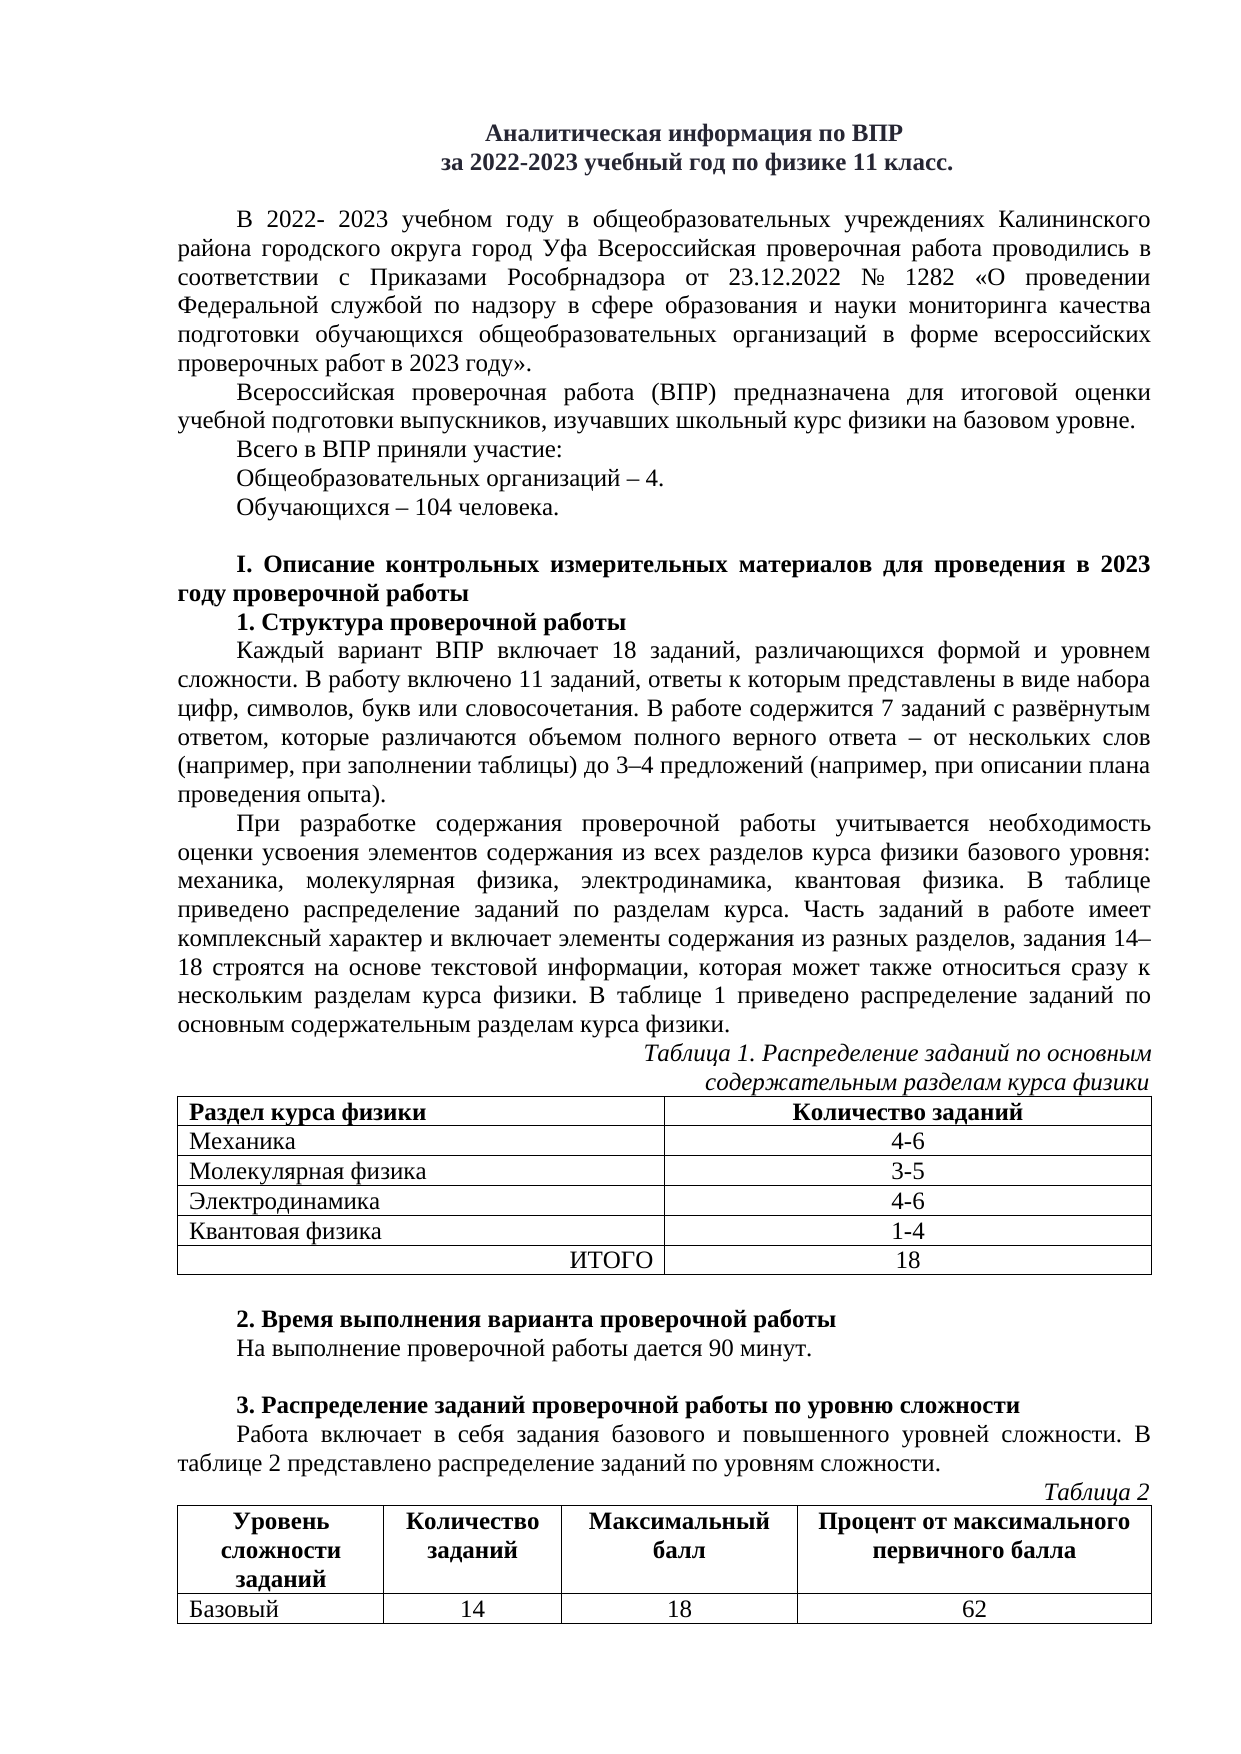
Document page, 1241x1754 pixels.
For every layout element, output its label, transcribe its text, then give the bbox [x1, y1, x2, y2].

text На выполнение проверочной работы дается 90 минут. [177, 1333, 1152, 1362]
table_header Максимальный балл [562, 1506, 797, 1593]
table_cell 18 [562, 1594, 797, 1622]
text I. Описание контрольных измерительных материалов для проведения в 2023 году проверочной работы [177, 549, 1152, 607]
text Всероссийская проверочная работа (ВПР) предназначена для итоговой оценки учебной подготовки выпускников, изучавших школьный курс физики на базовом уровне. [177, 377, 1152, 434]
text Обучающихся – 104 человека. [177, 492, 1152, 521]
text за 2022-2023 учебный год по физике 11 класс. [236, 147, 1152, 176]
text Общеобразовательных организаций – 4. [177, 463, 1152, 492]
table_header Уровень сложности заданий [178, 1506, 383, 1593]
table_cell 3-5 [665, 1156, 1151, 1185]
table_header Процент от максимального первичного балла [798, 1506, 1151, 1593]
table_cell ИТОГО [178, 1246, 664, 1274]
text 1. Структура проверочной работы [177, 607, 1152, 636]
table_header Количество заданий [665, 1097, 1151, 1125]
table_cell Электродинамика [178, 1186, 664, 1215]
text Каждый вариант ВПР включает 18 заданий, различающихся формой и уровнем сложности. В работу включено 11 заданий, ответы к которым представлены в виде набора цифр, символов, букв или словосочетания. В работе содержится 7 заданий с развёрнутым ответом, которые различаются объемом полного верного ответа – от нескольких слов (например, при заполнении таблицы) до 3–4 предложений (например, при описании плана проведения опыта). [177, 636, 1152, 808]
text Работа включает в себя задания базового и повышенного уровней сложности. В таблице 2 представлено распределение заданий по уровням сложности. [177, 1419, 1152, 1477]
table_cell Квантовая физика [178, 1216, 664, 1244]
text содержательным разделам курса физики [177, 1067, 1152, 1096]
text 2. Время выполнения варианта проверочной работы [177, 1304, 1152, 1333]
table_cell 4-6 [665, 1126, 1151, 1155]
text Таблица 1. Распределение заданий по основным [177, 1038, 1152, 1067]
table_cell 18 [665, 1246, 1151, 1274]
table_cell Базовый [178, 1594, 383, 1622]
table_header Раздел курса физики [178, 1097, 664, 1125]
table_header Количество заданий [384, 1506, 561, 1593]
text Таблица 2 [177, 1477, 1152, 1505]
table_cell 14 [384, 1594, 561, 1622]
text При разработке содержания проверочной работы учитывается необходимость оценки усвоения элементов содержания из всех разделов курса физики базового уровня: механика, молекулярная физика, электродинамика, квантовая физика. В таблице приведено распределение заданий по разделам курса. Часть заданий в работе имеет комплексный характер и включает элементы содержания из разных разделов, задания 14–18 строятся на основе текстовой информации, которая может также относиться сразу к нескольким разделам курса физики. В таблице 1 приведено распределение заданий по основным содержательным разделам курса физики. [177, 808, 1152, 1038]
text В 2022- 2023 учебном году в общеобразовательных учреждениях Калининского района городского округа город Уфа Всероссийская проверочная работа проводились в соответствии с Приказами Рособрнадзора от 23.12.2022 № 1282 «О проведении Федеральной службой по надзору в сфере образования и науки мониторинга качества подготовки обучающихся общеобразовательных организаций в форме всероссийских проверочных работ в 2023 году». [177, 204, 1152, 377]
table_cell 1-4 [665, 1216, 1151, 1244]
text 3. Распределение заданий проверочной работы по уровню сложности [177, 1390, 1152, 1419]
text Всего в ВПР приняли участие: [177, 434, 1152, 463]
table_cell Механика [178, 1126, 664, 1155]
table_cell Молекулярная физика [178, 1156, 664, 1185]
table_cell 62 [798, 1594, 1151, 1622]
text Аналитическая информация по ВПР [236, 118, 1152, 147]
table_cell 4-6 [665, 1186, 1151, 1215]
